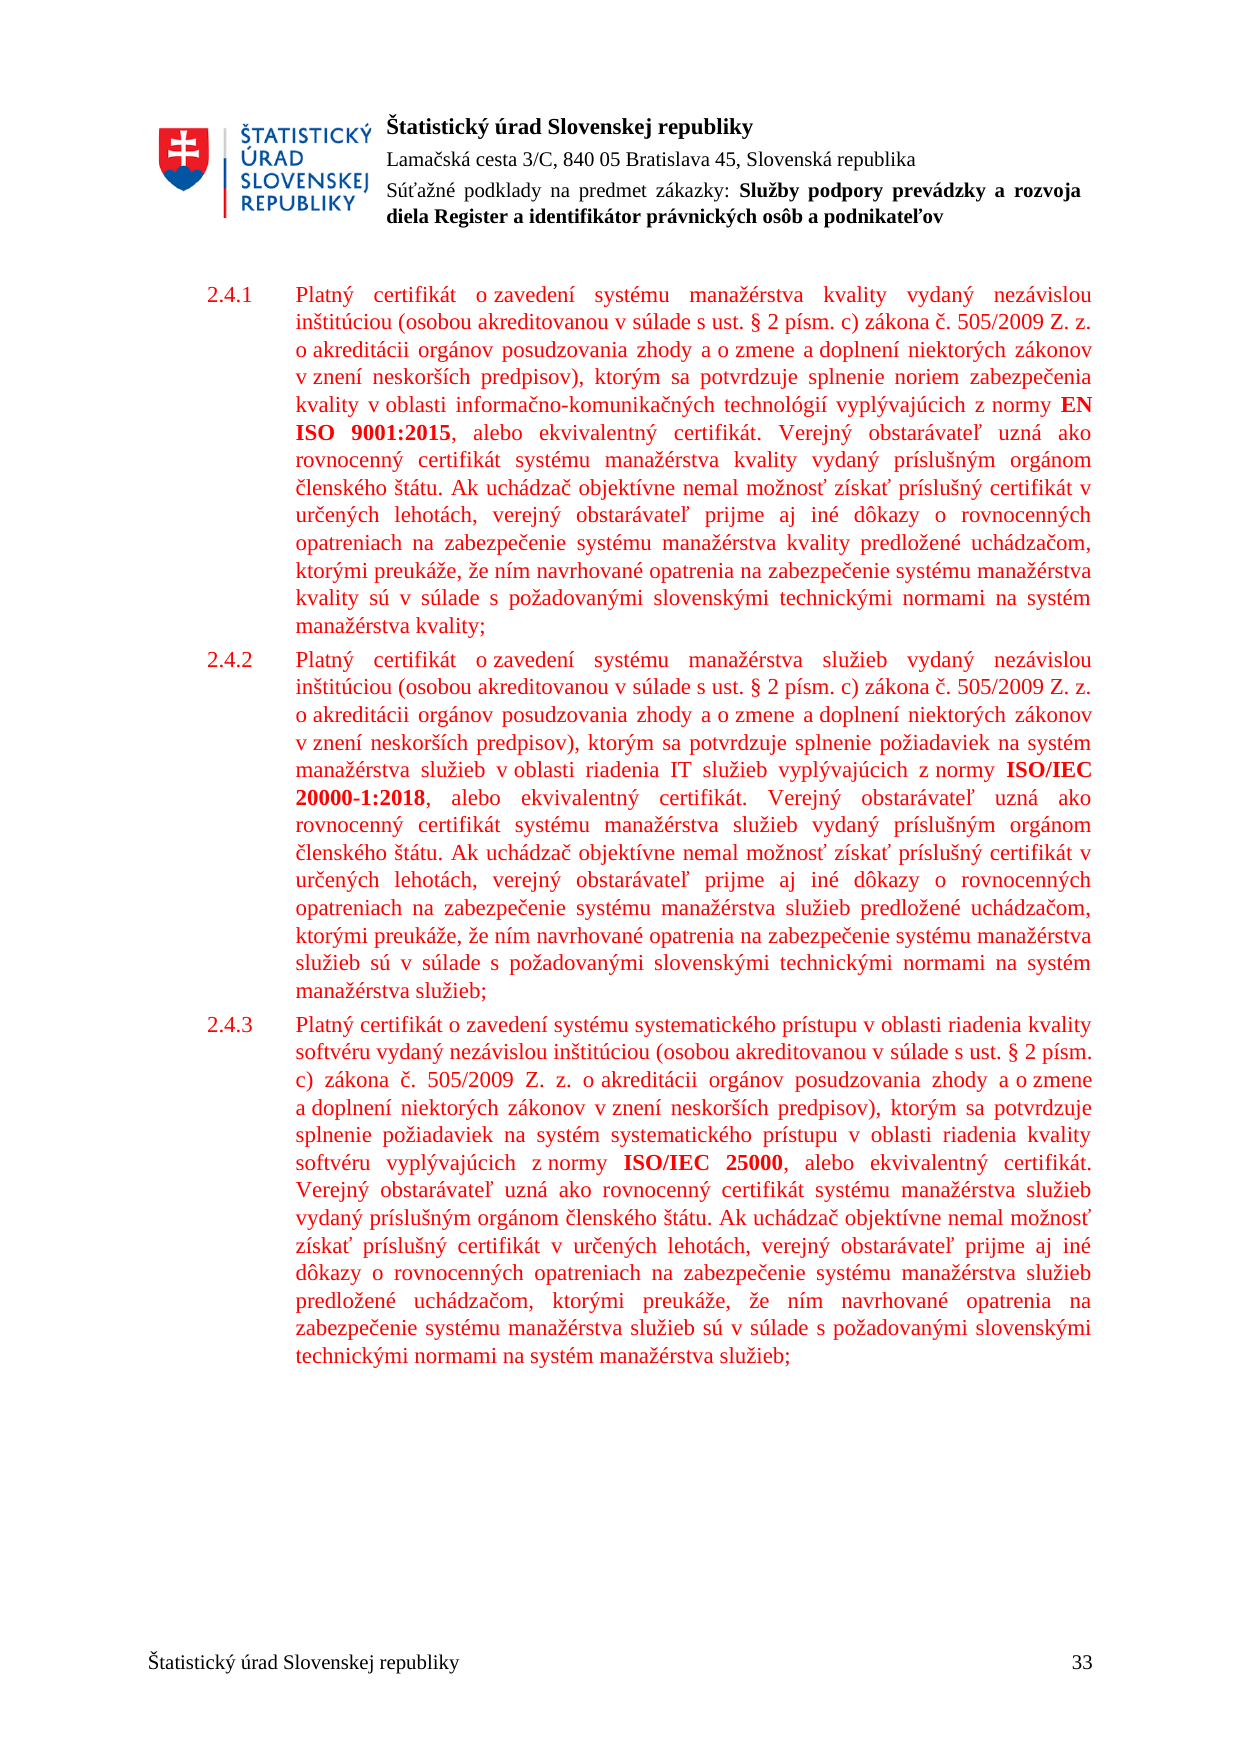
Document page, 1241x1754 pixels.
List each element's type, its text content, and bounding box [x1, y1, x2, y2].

list Platný certifikát o zavedení systému manažérstva služieb vydaný nezávislou inštitúciou (osobou akreditovanou v súlade s ust. § 2 písm. c) zákona č. 505/2009 Z. z. o akreditácii orgánov posudzovania zhody a o zmene a doplnení niektorých zákonov v znení neskorších predpisov), ktorým sa potvrdzuje splnenie požiadaviek na systém manažérstva služieb v oblasti riadenia IT služieb vyplývajúcich z normy ISO/IEC 20000-1:2018, alebo ekvivalentný certifikát. Verejný obstarávateľ uzná ako rovnocenný certifikát systému manažérstva služieb vydaný príslušným orgánom členského štátu. Ak uchádzač objektívne nemal možnosť získať príslušný certifikát v určených lehotách, verejný obstarávateľ prijme aj iné dôkazy o rovnocenných opatreniach na zabezpečenie systému manažérstva služieb predložené uchádzačom, ktorými preukáže, že ním navrhované opatrenia na zabezpečenie systému manažérstva služieb sú v súlade s požadovanými slovenskými technickými normami na systém manažérstva služieb; [207, 646, 1092, 1003]
list Platný certifikát o zavedení systému systematického prístupu v oblasti riadenia kvality softvéru vydaný nezávislou inštitúciou (osobou akreditovanou v súlade s ust. § 2 písm. c) zákona č. 505/2009 Z. z. o akreditácii orgánov posudzovania zhody a o zmene a doplnení niektorých zákonov v znení neskorších predpisov), ktorým sa potvrdzuje splnenie požiadaviek na systém systematického prístupu v oblasti riadenia kvality softvéru vyplývajúcich z normy ISO/IEC 25000, alebo ekvivalentný certifikát. Verejný obstarávateľ uzná ako rovnocenný certifikát systému manažérstva služieb vydaný príslušným orgánom členského štátu. Ak uchádzač objektívne nemal možnosť získať príslušný certifikát v určených lehotách, verejný obstarávateľ prijme aj iné dôkazy o rovnocenných opatreniach na zabezpečenie systému manažérstva služieb predložené uchádzačom, ktorými preukáže, že ním navrhované opatrenia na zabezpečenie systému manažérstva služieb sú v súlade s požadovanými slovenskými technickými normami na systém manažérstva služieb; [207, 1011, 1092, 1368]
list Platný certifikát o zavedení systému manažérstva kvality vydaný nezávislou inštitúciou (osobou akreditovanou v súlade s ust. § 2 písm. c) zákona č. 505/2009 Z. z. o akreditácii orgánov posudzovania zhody a o zmene a doplnení niektorých zákonov v znení neskorších predpisov), ktorým sa potvrdzuje splnenie noriem zabezpečenia kvality v oblasti informačno-komunikačných technológií vyplývajúcich z normy EN ISO 9001:2015, alebo ekvivalentný certifikát. Verejný obstarávateľ uzná ako rovnocenný certifikát systému manažérstva kvality vydaný príslušným orgánom členského štátu. Ak uchádzač objektívne nemal možnosť získať príslušný certifikát v určených lehotách, verejný obstarávateľ prijme aj iné dôkazy o rovnocenných opatreniach na zabezpečenie systému manažérstva kvality predložené uchádzačom, ktorými preukáže, že ním navrhované opatrenia na zabezpečenie systému manažérstva kvality sú v súlade s požadovanými slovenskými technickými normami na systém manažérstva kvality; [207, 281, 1092, 638]
picture [158, 123, 372, 218]
